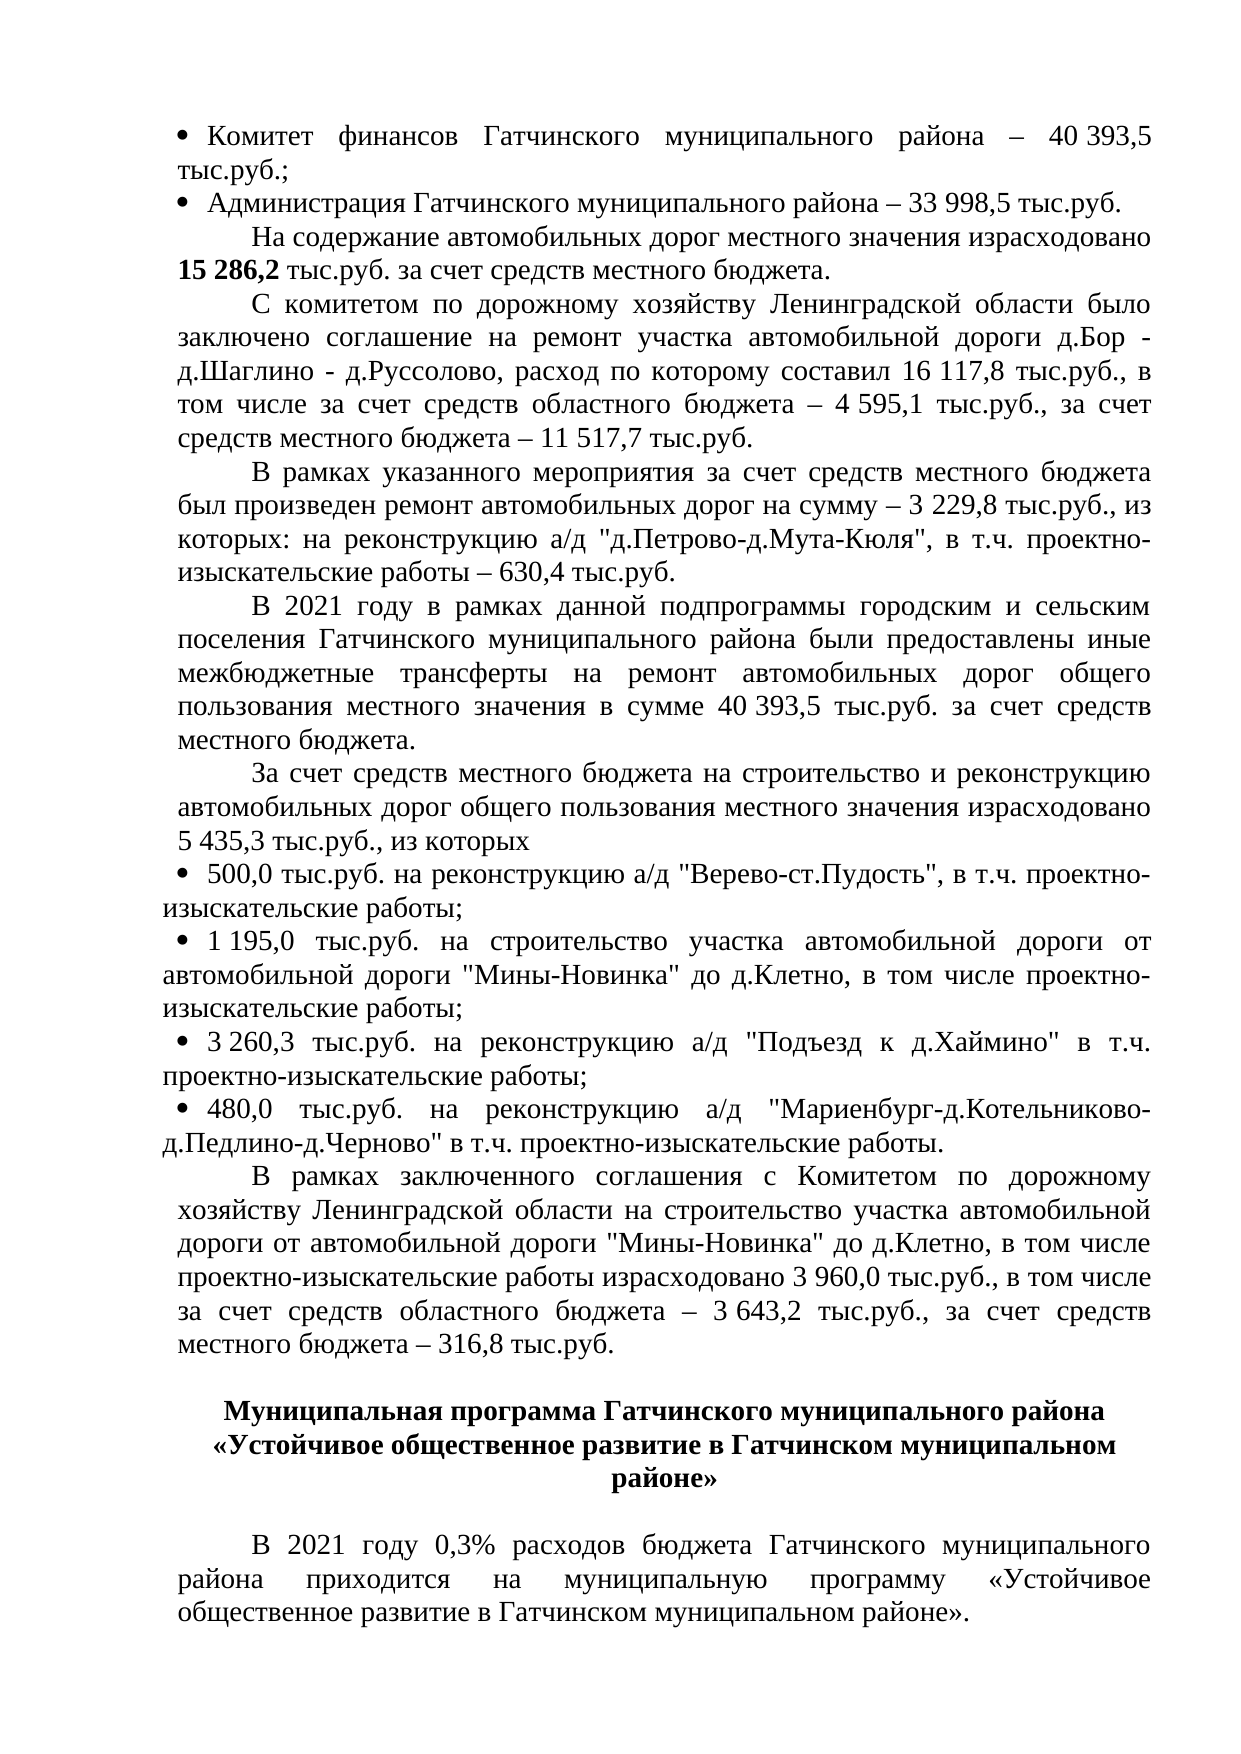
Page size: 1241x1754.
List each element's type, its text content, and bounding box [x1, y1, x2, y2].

list 480,0 тыс.руб. на реконструкцию а/д "Мариенбург-д.Котельниково-д.Педлино-д.Черново" в т.ч. проектно-изыскательские работы. [162, 1091, 1152, 1158]
text В 2021 году 0,3% расходов бюджета Гатчинского муниципального района приходится на муниципальную программу «Устойчивое общественное развитие в Гатчинском муниципальном районе». [177, 1527, 1152, 1628]
list В 2021 году в рамках данной подпрограммы городским и сельским поселения Гатчинского муниципального района были предоставлены иные межбюджетные трансферты на ремонт автомобильных дорог общего пользования местного значения в сумме 40 393,5 тыс.руб. за счет средств местного бюджета. [177, 588, 1152, 756]
list С комитетом по дорожному хозяйству Ленинградской области было заключено соглашение на ремонт участка автомобильной дороги д.Бор - д.Шаглино - д.Руссолово, расход по которому составил 16 117,8 тыс.руб., в том числе за счет средств областного бюджета – 4 595,1 тыс.руб., за счет средств местного бюджета – 11 517,7 тыс.руб. [177, 286, 1152, 454]
list 3 260,3 тыс.руб. на реконструкцию а/д "Подъезд к д.Хаймино" в т.ч. проектно-изыскательские работы; [162, 1024, 1152, 1091]
list 1 195,0 тыс.руб. на строительство участка автомобильной дороги от автомобильной дороги "Мины-Новинка" до д.Клетно, в том числе проектно-изыскательские работы; [162, 923, 1152, 1024]
list Комитет финансов Гатчинского муниципального района – 40 393,5 тыс.руб.; [177, 118, 1152, 185]
list На содержание автомобильных дорог местного значения израсходовано 15 286,2 тыс.руб. за счет средств местного бюджета. [177, 219, 1152, 286]
list За счет средств местного бюджета на строительство и реконструкцию автомобильных дорог общего пользования местного значения израсходовано 5 435,3 тыс.руб., из которых [177, 756, 1152, 856]
list В рамках указанного мероприятия за счет средств местного бюджета был произведен ремонт автомобильных дорог на сумму – 3 229,8 тыс.руб., из которых: на реконструкцию а/д "д.Петрово-д.Мута-Кюля", в т.ч. проектно-изыскательские работы – 630,4 тыс.руб. [177, 454, 1152, 588]
list 500,0 тыс.руб. на реконструкцию а/д "Верево-ст.Пудость", в т.ч. проектно-изыскательские работы; [162, 856, 1152, 923]
text Муниципальная программа Гатчинского муниципального района «Устойчивое общественное развитие в Гатчинском муниципальном районе» [177, 1393, 1152, 1494]
list Администрация Гатчинского муниципального района – 33 998,5 тыс.руб. [177, 185, 1152, 219]
list В рамках заключенного соглашения с Комитетом по дорожному хозяйству Ленинградской области на строительство участка автомобильной дороги от автомобильной дороги "Мины-Новинка" до д.Клетно, в том числе проектно-изыскательские работы израсходовано 3 960,0 тыс.руб., в том числе за счет средств областного бюджета – 3 643,2 тыс.руб., за счет средств местного бюджета – 316,8 тыс.руб. [177, 1158, 1152, 1360]
